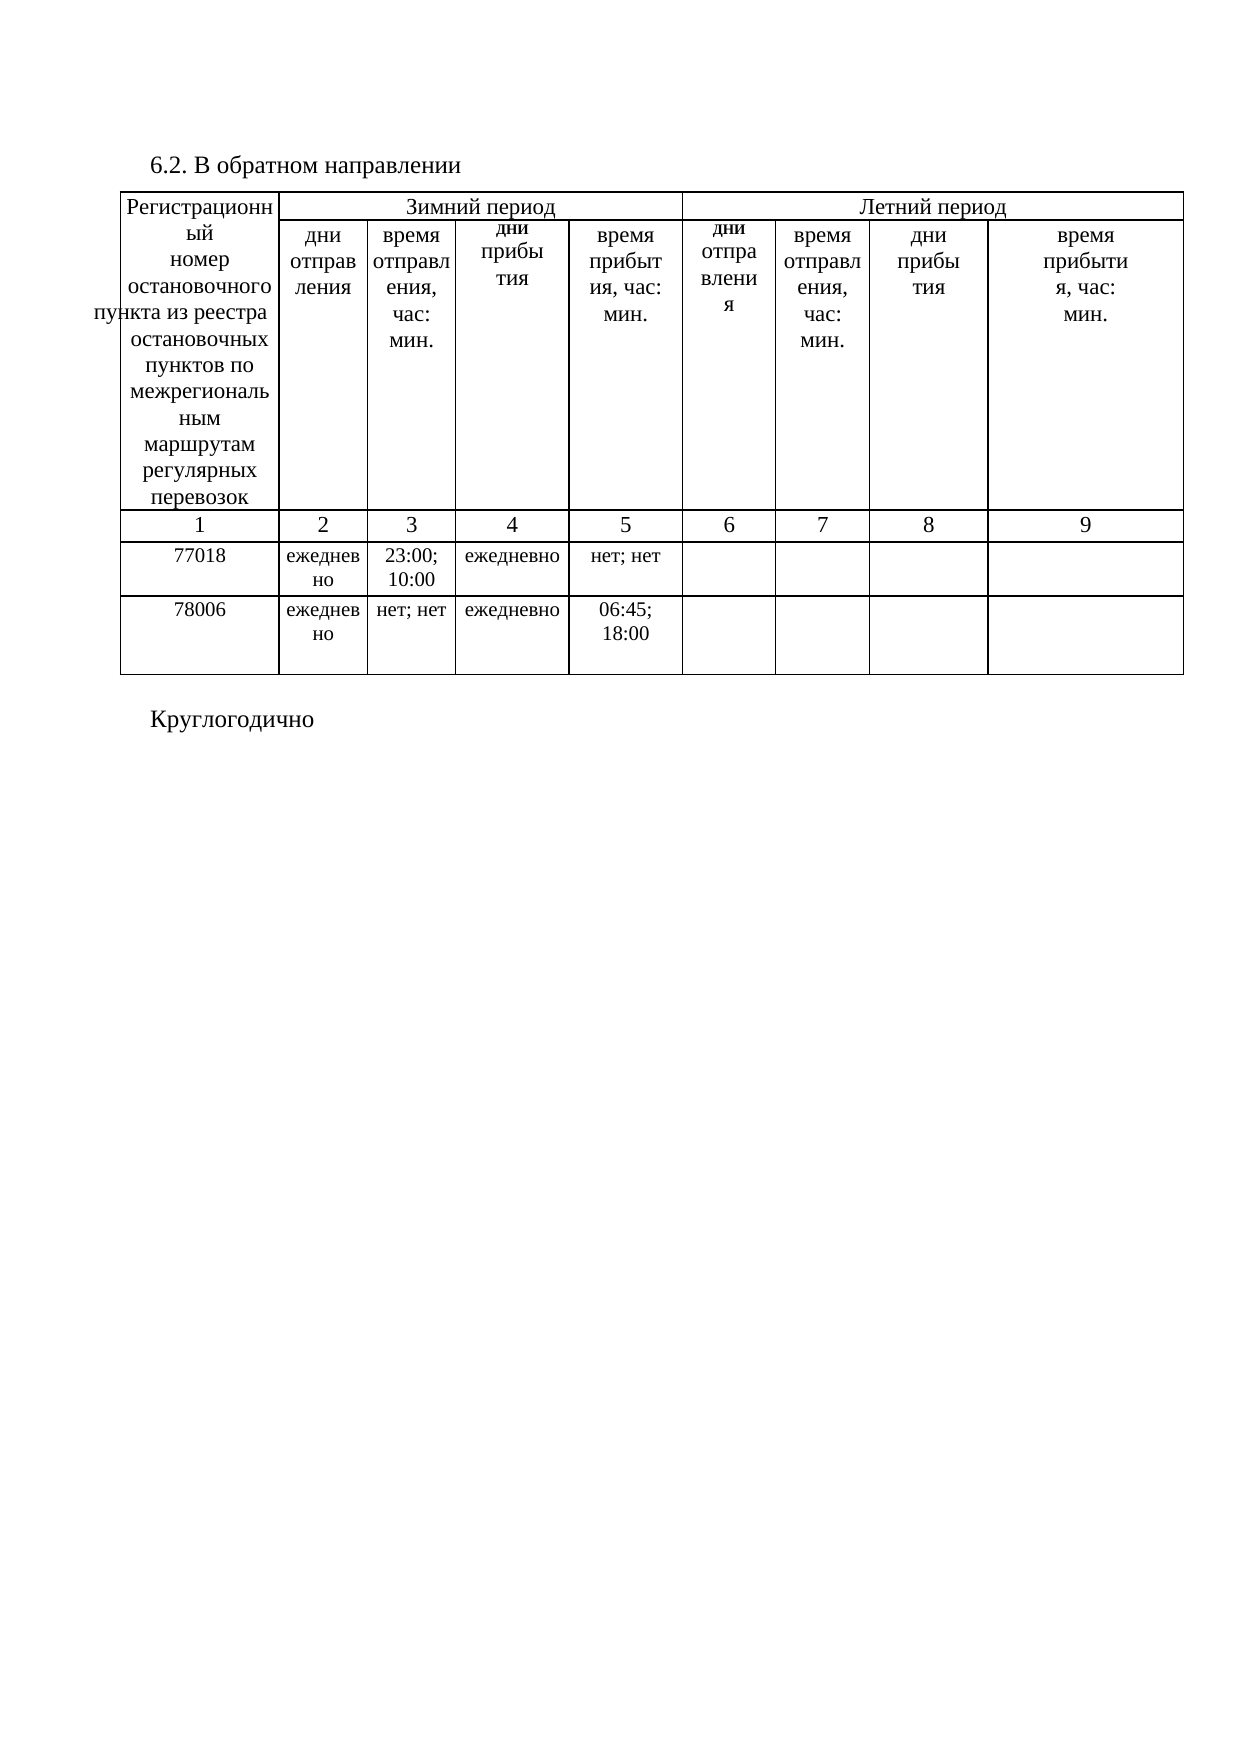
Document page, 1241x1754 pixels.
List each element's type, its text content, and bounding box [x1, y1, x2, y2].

table_cell 7 [776, 511, 869, 541]
text Круглогодично [150, 704, 1090, 733]
table_header Летний период [683, 193, 1183, 219]
table_cell 78006 [121, 597, 278, 674]
table_cell 8 [870, 511, 987, 541]
table_cell ежедневно [456, 597, 568, 674]
table_cell 3 [368, 511, 455, 541]
table_header Зимний период [280, 193, 682, 219]
table_cell нет; нет [368, 597, 455, 674]
table_cell 06:45; 18:00 [570, 597, 682, 674]
table_cell 6 [683, 511, 775, 541]
table_cell ежедневно [280, 597, 367, 674]
table_cell 23:00; 10:00 [368, 543, 455, 595]
table_cell [870, 543, 987, 595]
table_cell время отправл ения, час: мин. [776, 221, 869, 509]
table_cell время прибыти я, час: мин. [989, 221, 1183, 509]
table_cell нет; нет [570, 543, 682, 595]
table_cell время отправл ения, час: мин. [368, 221, 455, 509]
table_cell 5 [570, 511, 682, 541]
table_cell 77018 [121, 543, 278, 595]
table_cell [870, 597, 987, 674]
table_cell ДНИ отпра влени я [683, 221, 775, 509]
table_cell 2 [280, 511, 367, 541]
table_cell [683, 543, 775, 595]
table_cell дни прибы тия [870, 221, 987, 509]
table_cell [776, 597, 869, 674]
text 6.2. В обратном направлении [150, 150, 1090, 179]
table_cell [989, 597, 1183, 674]
table_cell [989, 543, 1183, 595]
table_cell [683, 597, 775, 674]
table_cell ежедневно [456, 543, 568, 595]
table_cell ДНИ прибы тия [456, 221, 568, 509]
table_cell 4 [456, 511, 568, 541]
table_cell [776, 543, 869, 595]
table_cell время прибыт ия, час: мин. [570, 221, 682, 509]
table_cell дни отправ ления [280, 221, 367, 509]
table_cell 1 [121, 511, 278, 541]
table_cell 9 [989, 511, 1183, 541]
table_header Регистрационный номер остановочного пункта из реестра остановочных пунктов по межрегиональным маршрутам регулярных перевозок [121, 193, 278, 509]
table_cell ежедневно [280, 543, 367, 595]
